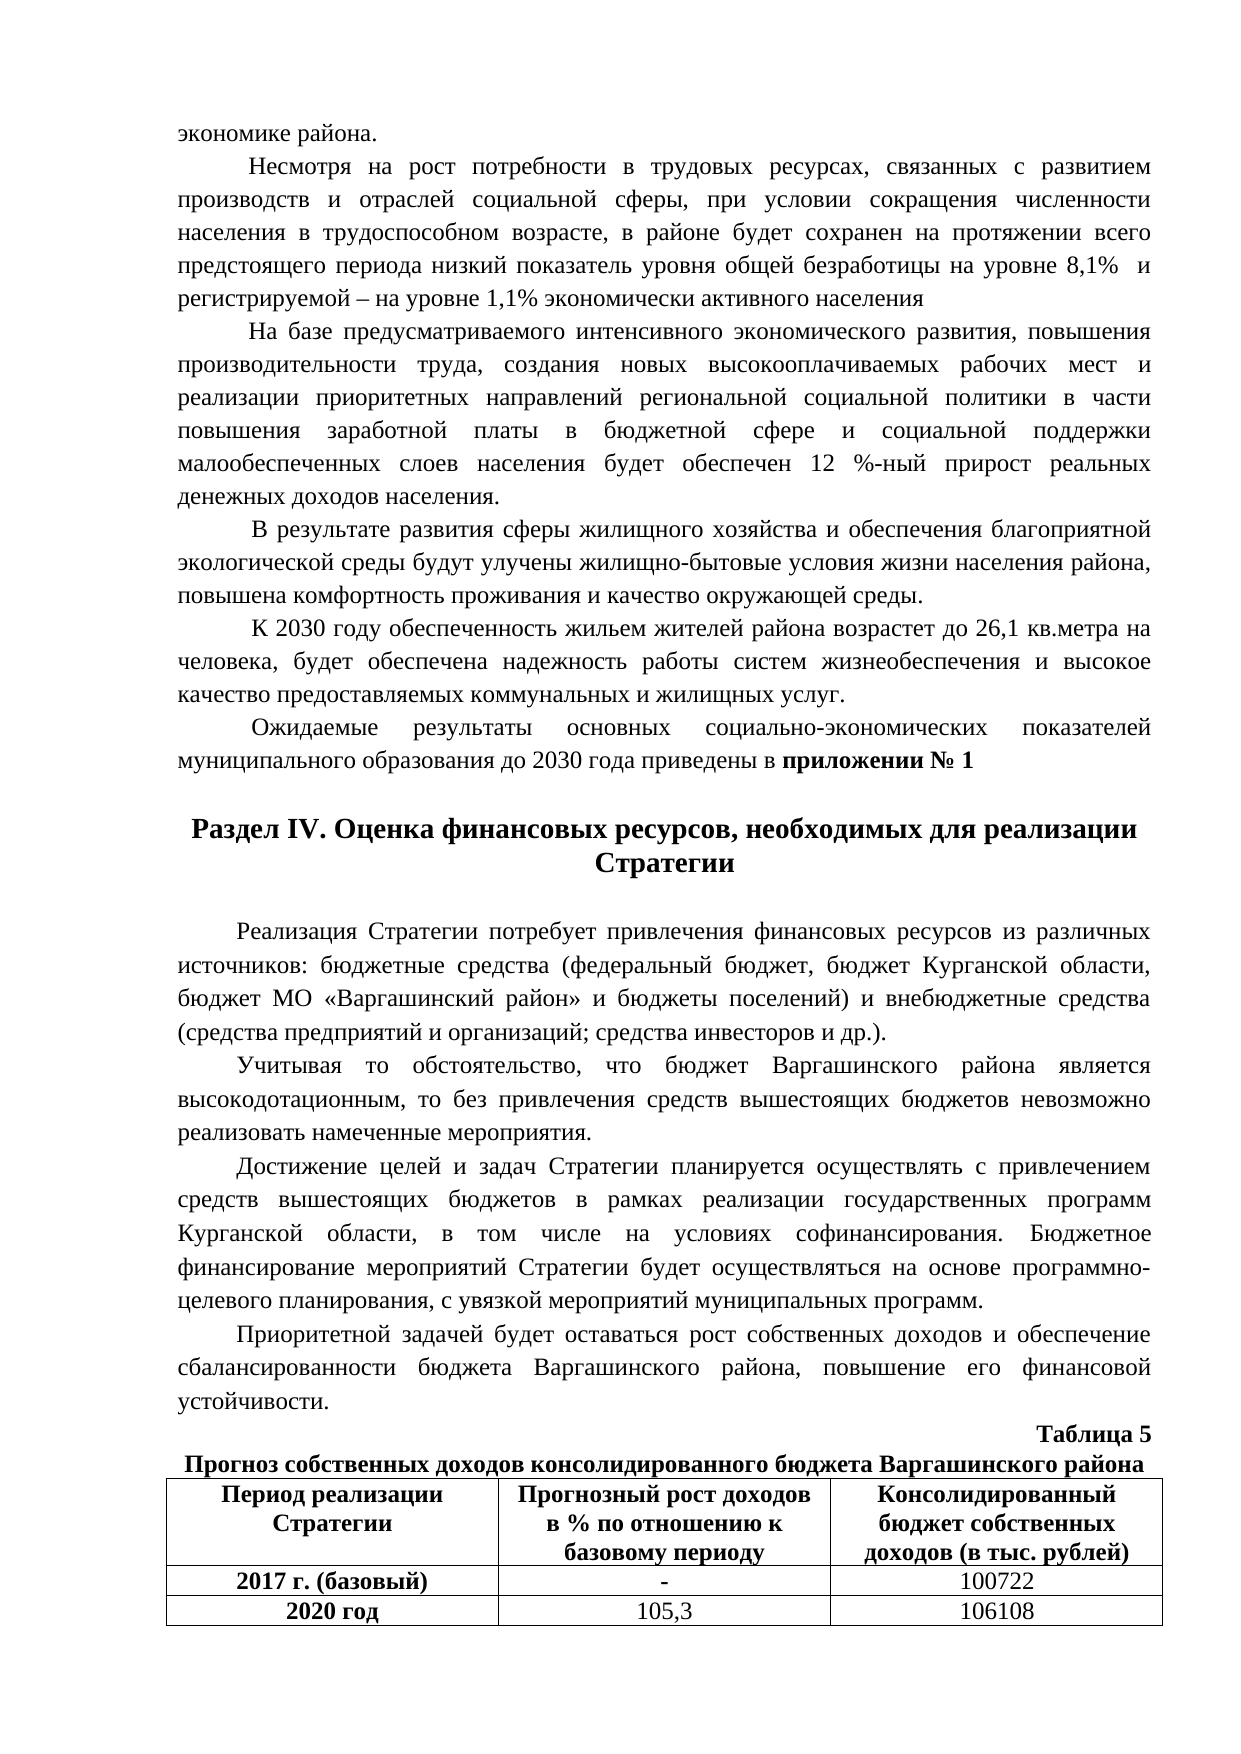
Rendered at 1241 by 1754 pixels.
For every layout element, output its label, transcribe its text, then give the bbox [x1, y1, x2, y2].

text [177, 118, 1152, 147]
table_cell 100722 [831, 1566, 1162, 1595]
table_cell 105,3 [499, 1596, 830, 1625]
text Приоритетной задачей будет оставаться рост собственных доходов и обеспечение сбалансированности бюджета Варгашинского района, повышение его финансовой устойчивости. [177, 1315, 1152, 1416]
list К 2030 году обеспеченность жильем жителей района возрастет до 26,1 кв.метра на человека, будет обеспечена надежность работы систем жизнеобеспечения и высокое качество предоставляемых коммунальных и жилищных услуг. [177, 613, 1152, 708]
table_cell 106108 [831, 1596, 1162, 1625]
text Таблица 5 [177, 1416, 1152, 1449]
list В результате развития сферы жилищного хозяйства и обеспечения благоприятной экологической среды будут улучены жилищно-бытовые условия жизни населения района, повышена комфортность проживания и качество окружающей среды. [177, 514, 1152, 609]
text На базе предусматриваемого интенсивного экономического развития, повышения производительности труда, создания новых высокооплачиваемых рабочих мест и реализации приоритетных направлений региональной социальной политики в части повышения заработной платы в бюджетной сфере и социальной поддержки малообеспеченных слоев населения будет обеспечен 12 %-ный прирост реальных денежных доходов населения. [177, 316, 1152, 510]
text Реализация Стратегии потребует привлечения финансовых ресурсов из различных источников: бюджетные средства (федеральный бюджет, бюджет Курганской области, бюджет МО «Варгашинский район» и бюджеты поселений) и внебюджетные средства (средства предприятий и организаций; средства инвесторов и др.). [177, 913, 1152, 1047]
text Достижение целей и задач Стратегии планируется осуществлять с привлечением средств вышестоящих бюджетов в рамках реализации государственных программ Курганской области, в том числе на условиях софинансирования. Бюджетное финансирование мероприятий Стратегии будет осуществляться на основе программно-целевого планирования, с увязкой мероприятий муниципальных программ. [177, 1147, 1152, 1315]
text Прогноз собственных доходов консолидированного бюджета Варгашинского района [177, 1449, 1152, 1478]
text Учитывая то обстоятельство, что бюджет Варгашинского района является высокодотационным, то без привлечения средств вышестоящих бюджетов невозможно реализовать намеченные мероприятия. [177, 1047, 1152, 1147]
table_cell - [499, 1566, 830, 1595]
table_header Период реализации Стратегии [167, 1479, 498, 1565]
text Несмотря на рост потребности в трудовых ресурсах, связанных с развитием производств и отраслей социальной сферы, при условии сокращения численности населения в трудоспособном возрасте, в районе будет сохранен на протяжении всего предстоящего периода низкий показатель уровня общей безработицы на уровне 8,1% и регистрируемой – на уровне 1,1% экономически активного населения [177, 151, 1152, 312]
list Ожидаемые результаты основных социально-экономических показателей муниципального образования до 2030 года приведены в приложении № 1 [177, 712, 1152, 774]
table_cell 2017 г. (базовый) [167, 1566, 498, 1595]
table_header Консолидированный бюджет собственных доходов (в тыс. рублей) [831, 1479, 1162, 1565]
table_cell 2020 год [167, 1596, 498, 1625]
text Раздел IV. Оценка финансовых ресурсов, необходимых для реализации Стратегии [177, 812, 1152, 879]
table_header Прогнозный рост доходов в % по отношению к базовому периоду [499, 1479, 830, 1565]
